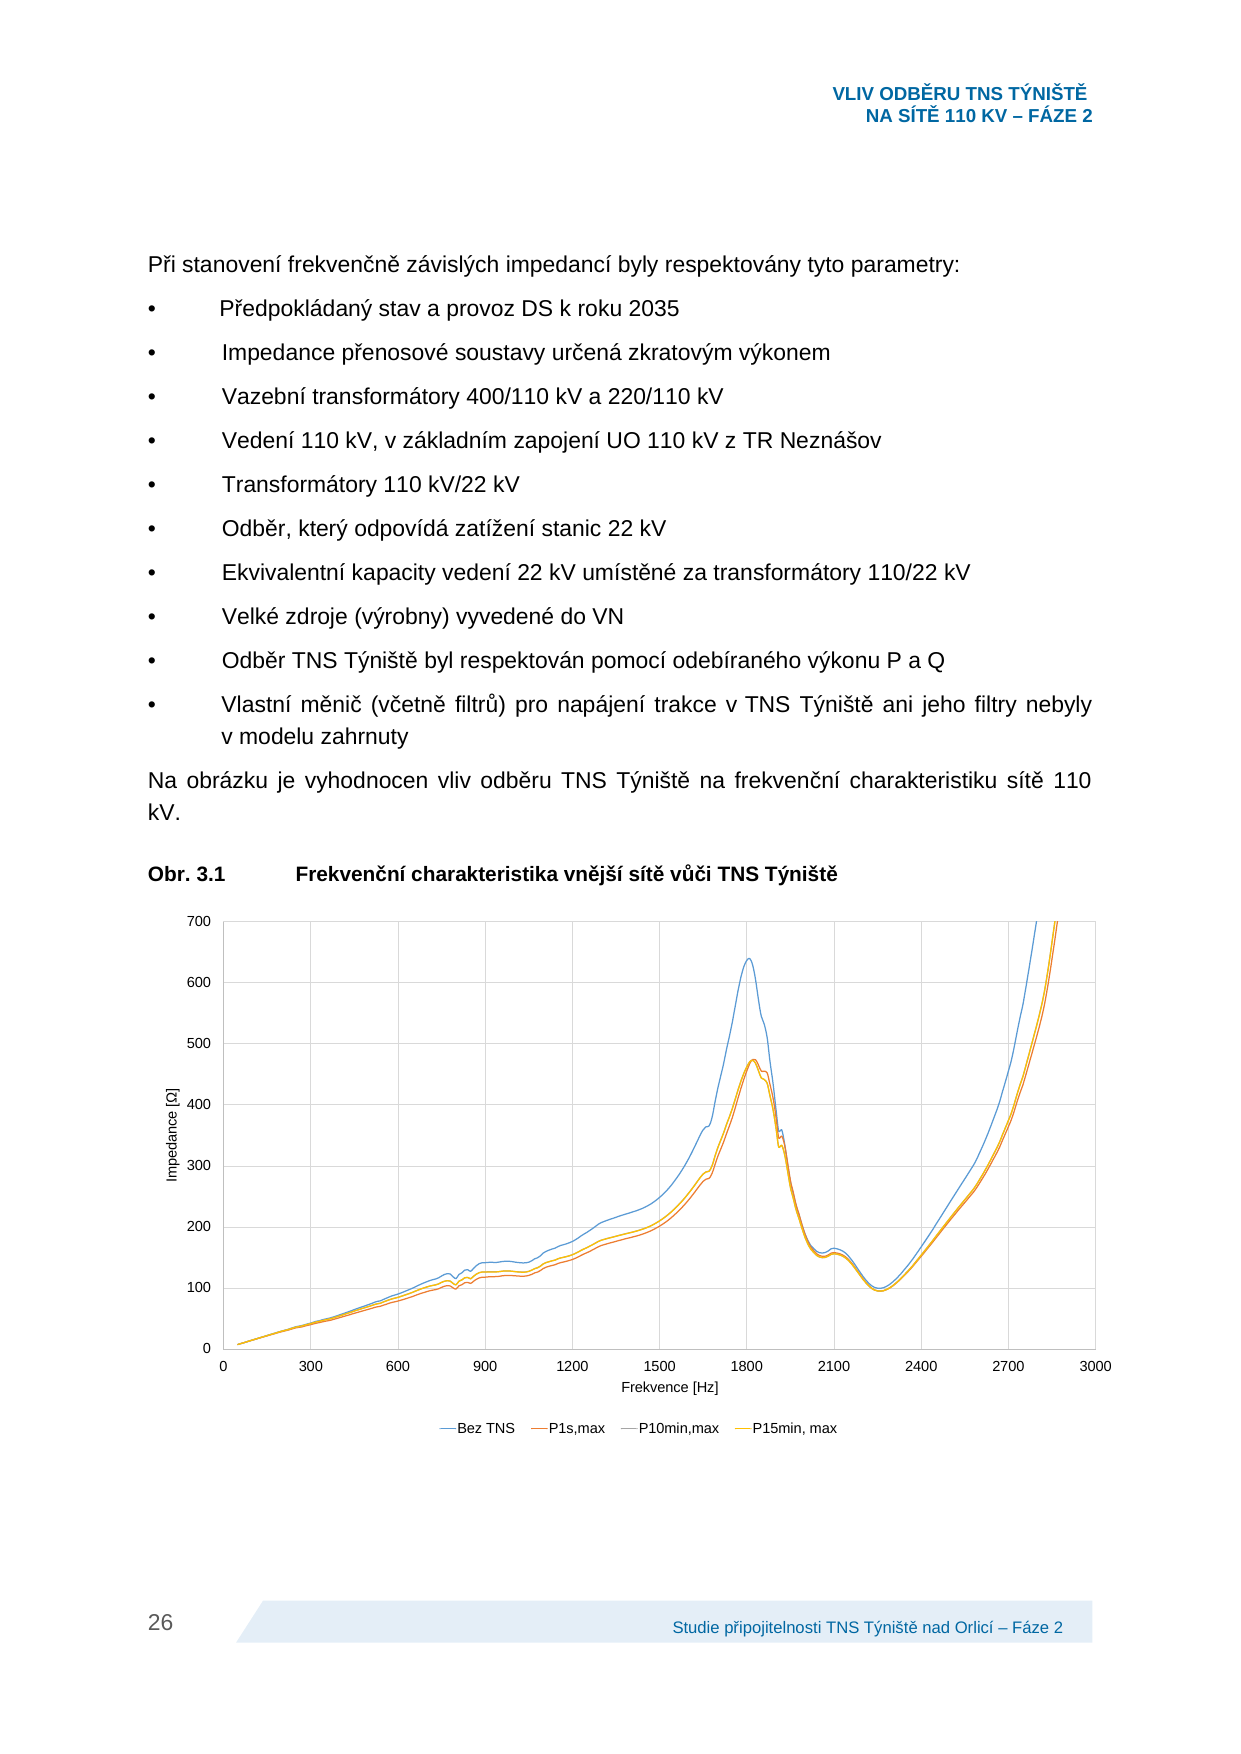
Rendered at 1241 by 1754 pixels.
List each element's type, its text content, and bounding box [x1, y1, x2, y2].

text • Předpokládaný stav a provoz DS k roku 2035 [148, 295, 1092, 321]
text • Velké zdroje (výrobny) vyvedené do VN [148, 603, 1092, 630]
text • Impedance přenosové soustavy určená zkratovým výkonem [148, 339, 1092, 365]
text • Odběr, který odpovídá zatížení stanic 22 kV [148, 515, 1092, 542]
text • Transformátory 110 kV/22 kV [148, 471, 1092, 497]
text • Odběr TNS Týniště byl respektován pomocí odebíraného výkonu P a Q [148, 647, 1092, 674]
text • Vlastní měnič (včetně filtrů) pro napájení trakce v TNS Týniště ani jeho filtry nebyly v modelu zahrnuty [148, 691, 1092, 749]
text • Vedení 110 kV, v základním zapojení UO 110 kV z TR Neznášov [148, 427, 1092, 453]
text • Ekvivalentní kapacity vedení 22 kV umístěné za transformátory 110/22 kV [148, 559, 1092, 586]
text • Vazební transformátory 400/110 kV a 220/110 kV [148, 383, 1092, 409]
text Na obrázku je vyhodnocen vliv odběru TNS Týniště na frekvenční charakteristiku sítě 110 kV. [148, 767, 1092, 825]
text Obr. 3.1 Frekvenční charakteristika vnější sítě vůči TNS Týniště [148, 861, 1092, 885]
text Při stanovení frekvenčně závislých impedancí byly respektovány tyto parametry: [148, 251, 1092, 277]
